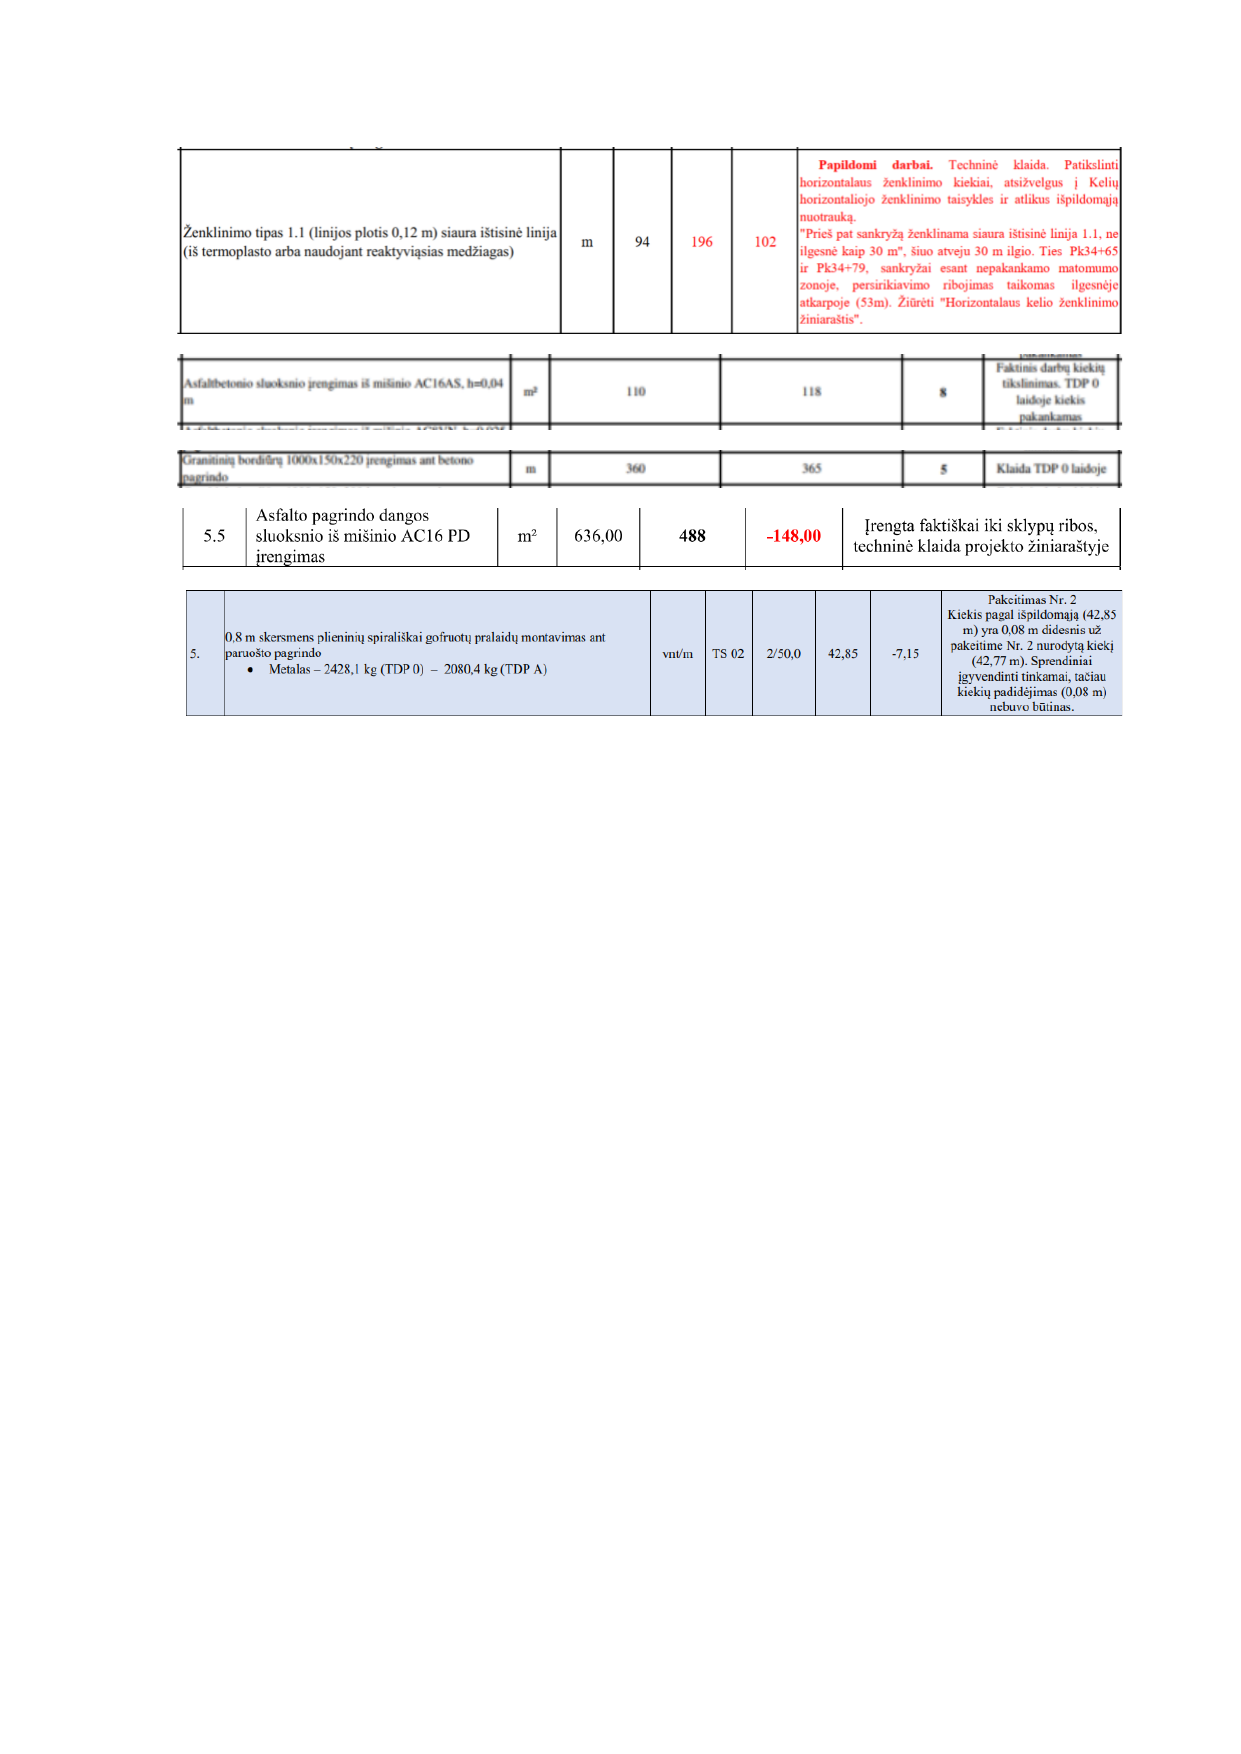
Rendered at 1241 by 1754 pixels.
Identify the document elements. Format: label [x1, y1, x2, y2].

picture [177, 450, 1123, 488]
picture [177, 147, 1123, 334]
picture [177, 508, 1123, 570]
picture [177, 354, 1123, 430]
picture [177, 590, 1123, 716]
